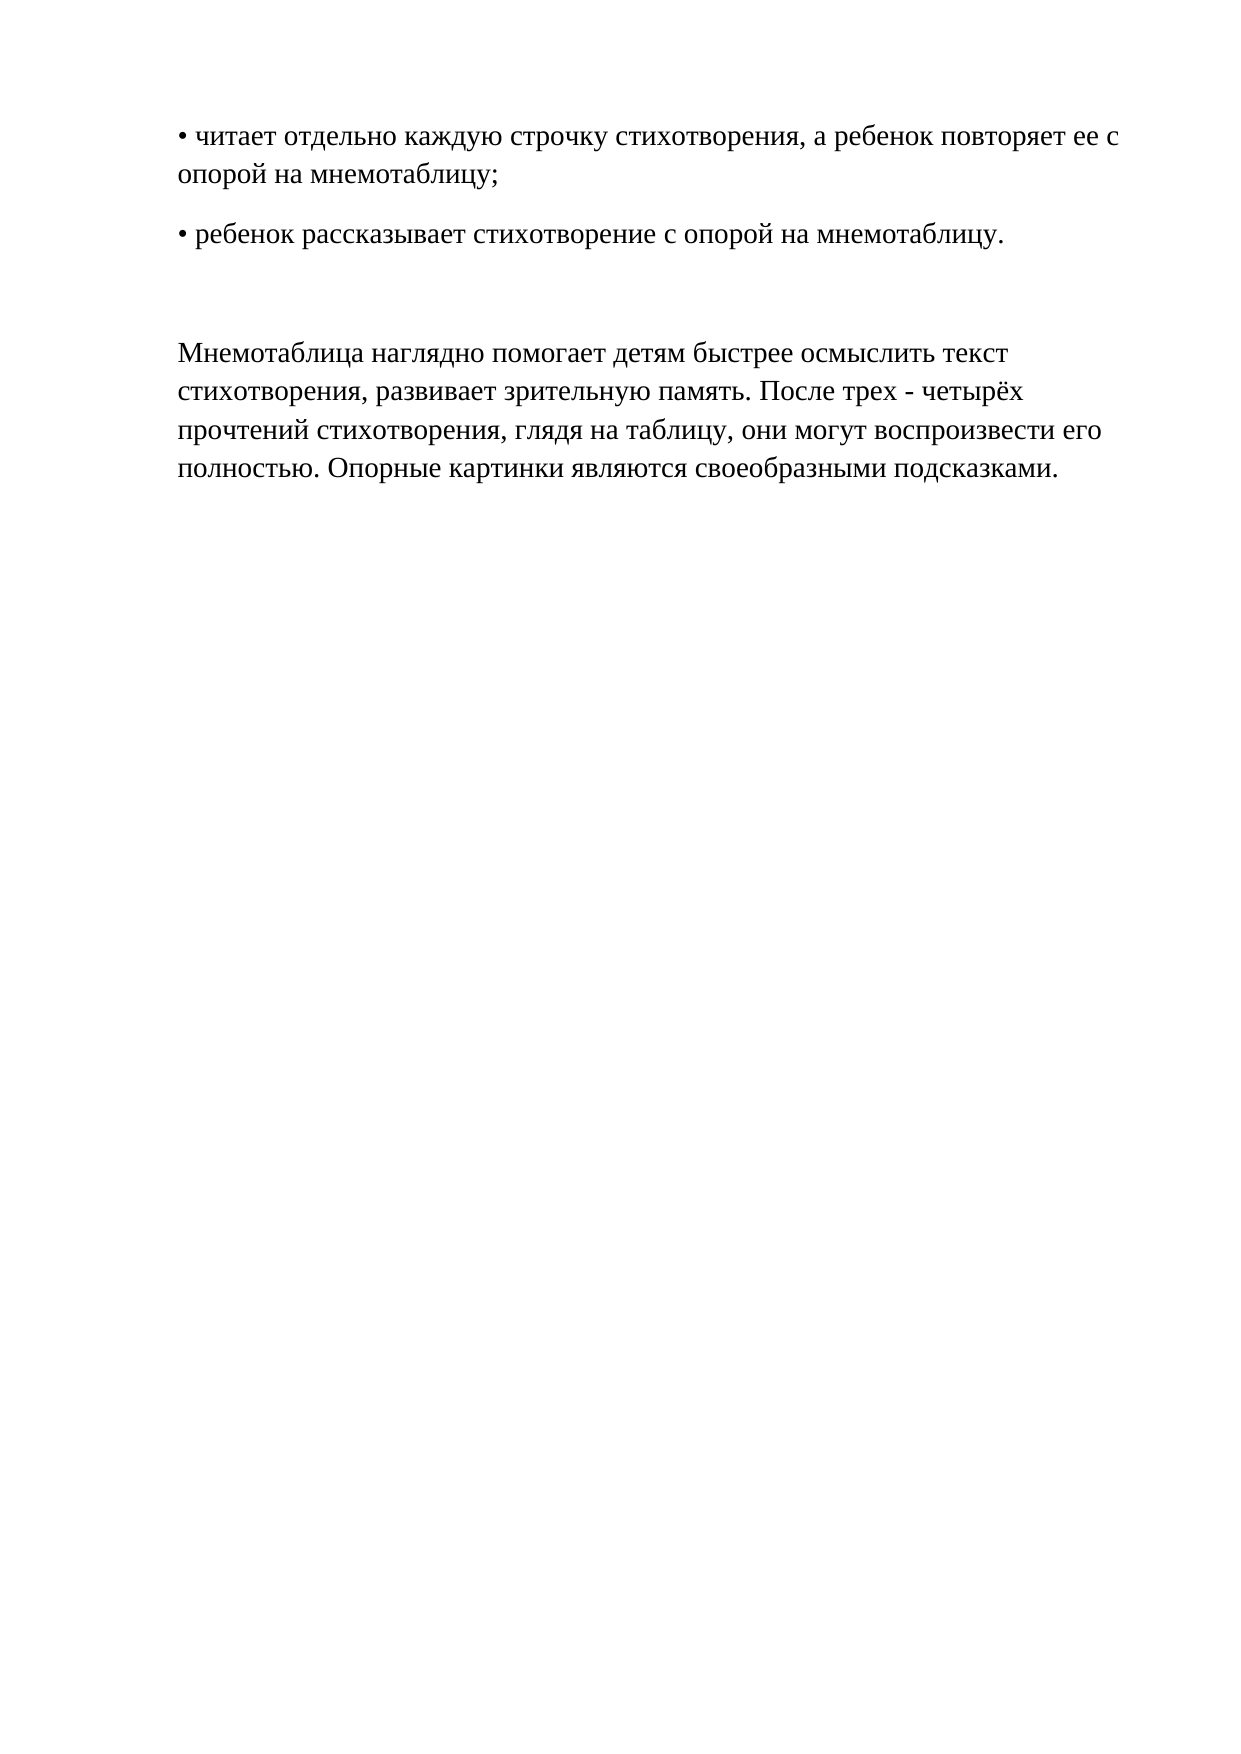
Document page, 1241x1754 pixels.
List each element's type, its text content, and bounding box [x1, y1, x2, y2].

text • ребенок рассказывает стихотворение с опорой на мнемотаблицу. [177, 216, 1152, 249]
text Мнемотаблица наглядно помогает детям быстрее осмыслить текст стихотворения, развивает зрительную память. После трех - четырёх прочтений стихотворения, глядя на таблицу, они могут воспроизвести его полностью. Опорные картинки являются своеобразными подсказками. [177, 335, 1152, 484]
text • читает отдельно каждую строчку стихотворения, а ребенок повторяет ее с опорой на мнемотаблицу; [177, 118, 1152, 190]
